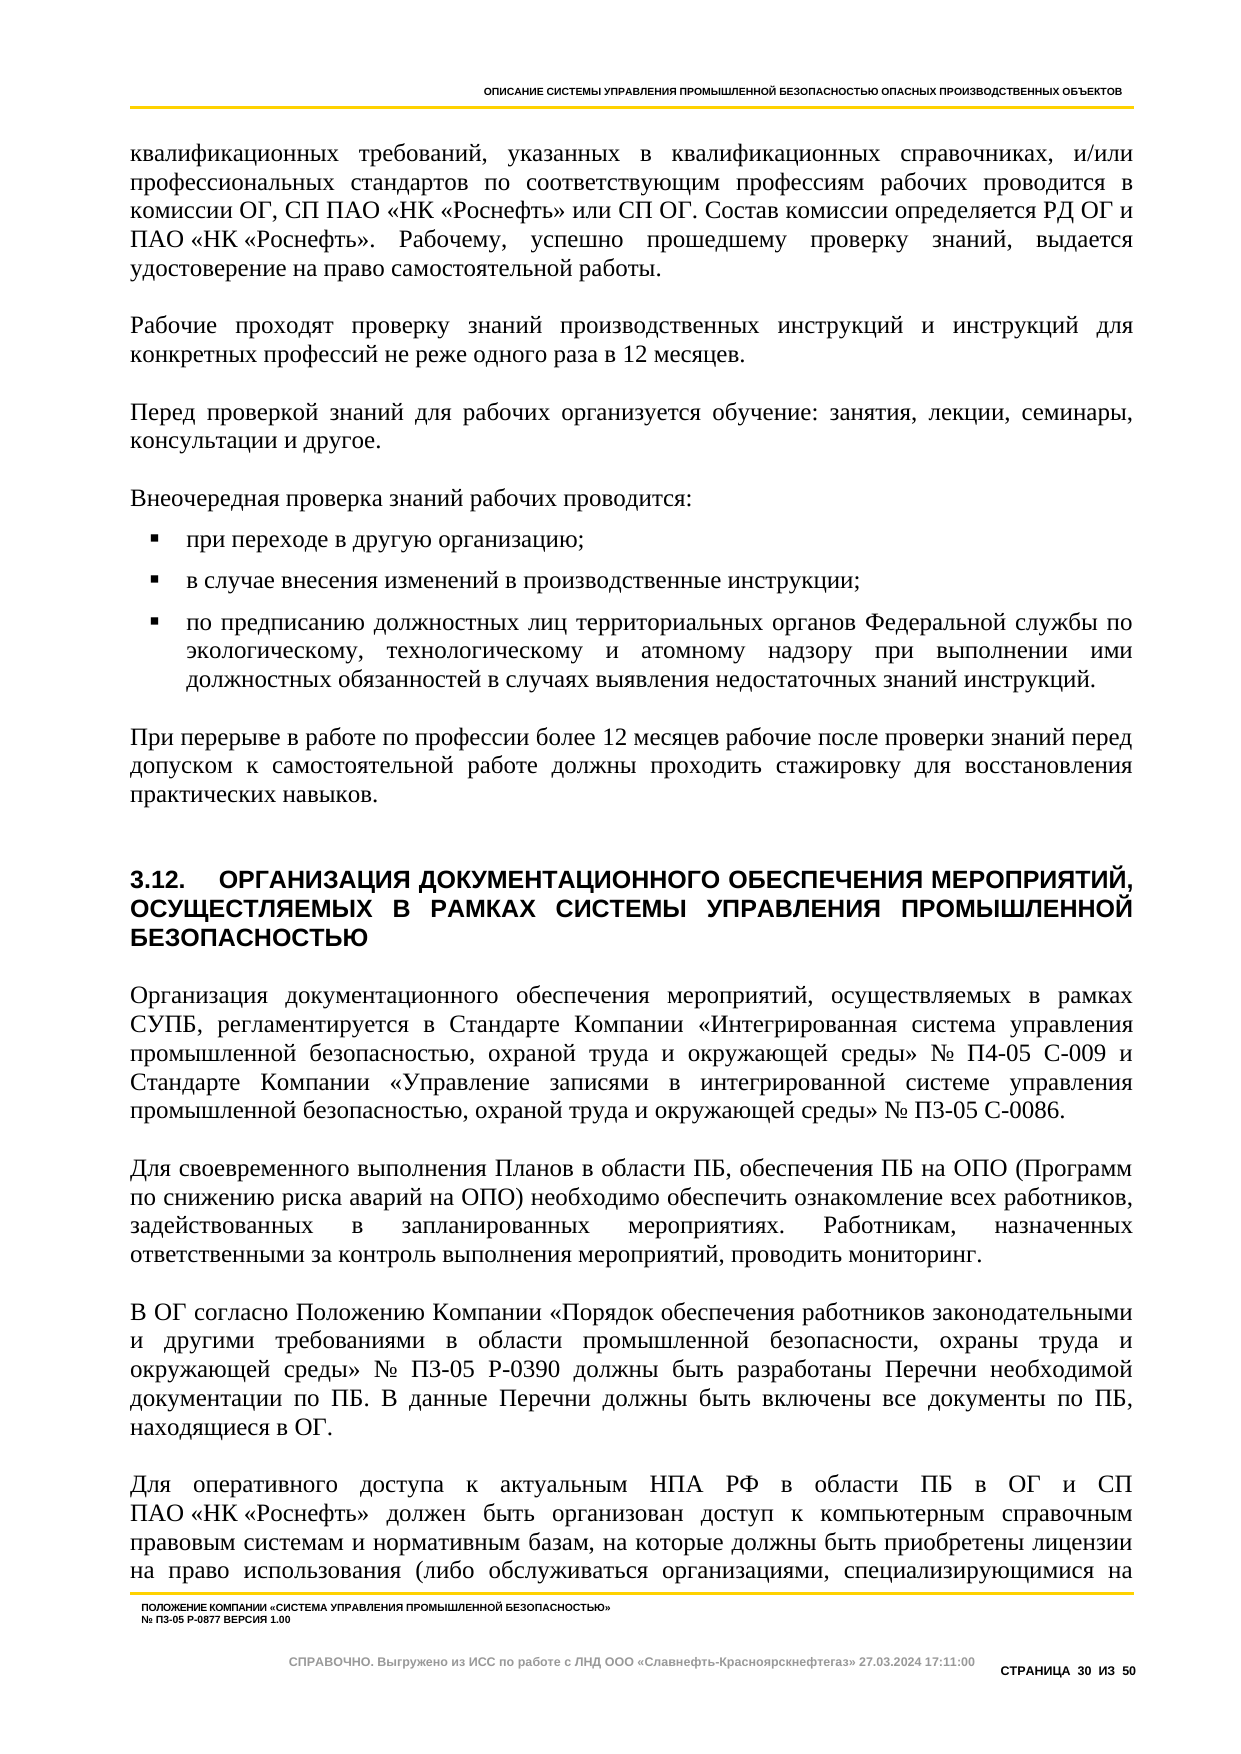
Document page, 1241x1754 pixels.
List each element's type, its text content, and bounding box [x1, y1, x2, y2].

text Внеочередная проверка знаний рабочих проводится: [130, 483, 1134, 512]
subtitle ОРГАНИЗАЦИЯ ДОКУМЕНТАЦИОННОГО ОБЕСПЕЧЕНИЯ МЕРОПРИЯТИЙ, ОСУЩЕСТЛЯЕМЫХ В РАМКАХ СИСТЕМЫ УПРАВЛЕНИЯ ПРОМЫШЛЕННОЙ БЕЗОПАСНОСТЬЮ [130, 865, 1134, 952]
list по предписанию должностных лиц территориальных органов Федеральной службы по экологическому, технологическому и атомному надзору при выполнении ими должностных обязанностей в случаях выявления недостаточных знаний инструкций. [149, 607, 1134, 693]
text В ОГ согласно Положению Компании «Порядок обеспечения работников законодательными и другими требованиями в области промышленной безопасности, охраны труда и окружающей среды» № П3-05 Р-0390 должны быть разработаны Перечни необходимой документации по ПБ. В данные Перечни должны быть включены все документы по ПБ, находящиеся в ОГ. [130, 1297, 1134, 1440]
list При перерыве в работе по профессии более 12 месяцев рабочие после проверки знаний перед допуском к самостоятельной работе должны проходить стажировку для восстановления практических навыков. [130, 722, 1134, 808]
text Перед проверкой знаний для рабочих организуется обучение: занятия, лекции, семинары, консультации и другое. [130, 397, 1134, 454]
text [130, 1469, 1134, 1584]
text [130, 138, 1134, 282]
list при переходе в другую организацию; [149, 524, 1134, 553]
text Для своевременного выполнения Планов в области ПБ, обеспечения ПБ на ОПО (Программ по снижению риска аварий на ОПО) необходимо обеспечить ознакомление всех работников, задействованных в запланированных мероприятиях. Работникам, назначенных ответственными за контроль выполнения мероприятий, проводить мониторинг. [130, 1153, 1134, 1268]
text Организация документационного обеспечения мероприятий, осуществляемых в рамках СУПБ, регламентируется в Стандарте Компании «Интегрированная система управления промышленной безопасностью, охраной труда и окружающей среды» № П4-05 С-009 и Стандарте Компании «Управление записями в интегрированной системе управления промышленной безопасностью, охраной труда и окружающей среды» № П3-05 С-0086. [130, 980, 1134, 1124]
list в случае внесения изменений в производственные инструкции; [149, 565, 1134, 594]
text Рабочие проходят проверку знаний производственных инструкций и инструкций для конкретных профессий не реже одного раза в 12 месяцев. [130, 310, 1134, 368]
